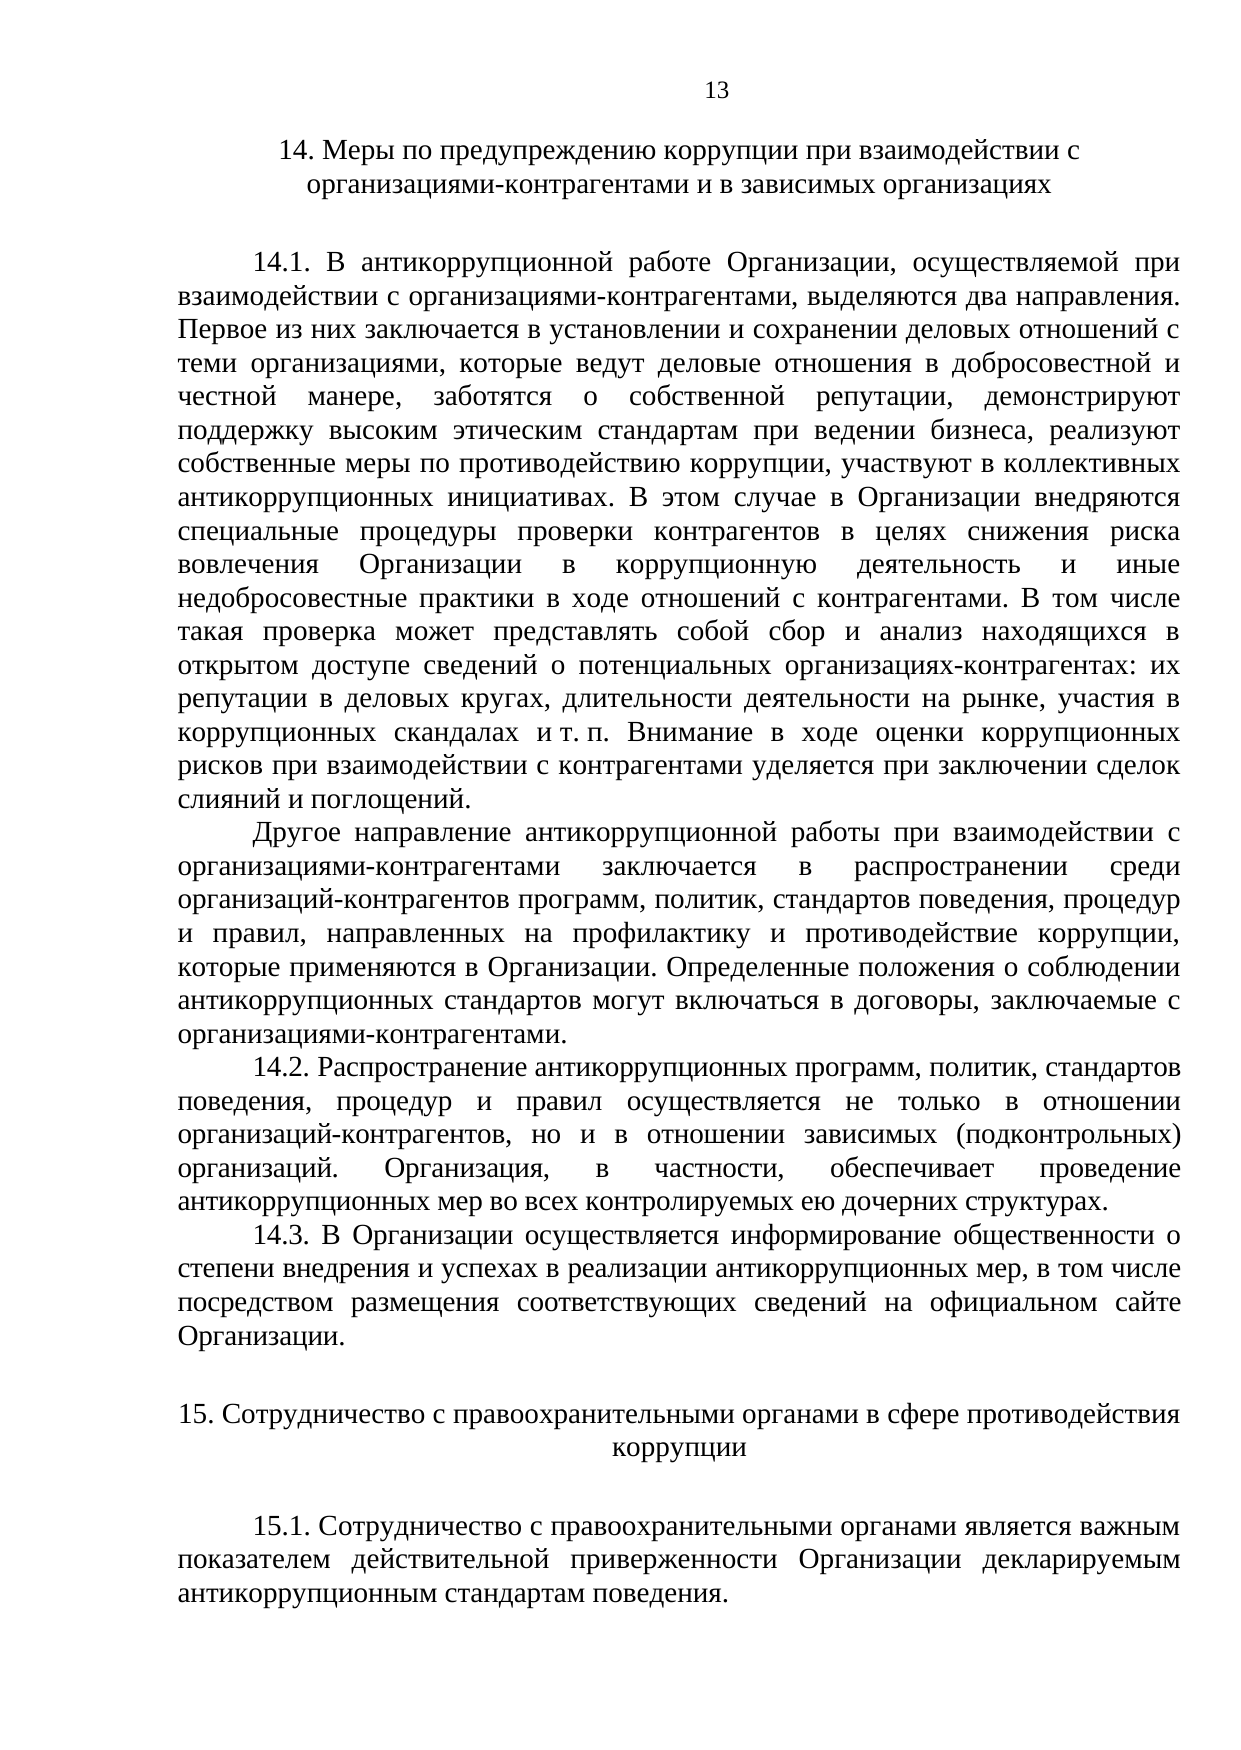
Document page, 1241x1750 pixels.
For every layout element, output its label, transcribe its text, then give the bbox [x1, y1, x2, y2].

text 15.1. Сотрудничество с правоохранительными органами является важным показателем действительной приверженности Организации декларируемым антикоррупционным стандартам поведения. [177, 1508, 1181, 1608]
subtitle 14. Меры по предупреждению коррупции при взаимодействии с организациями-контрагентами и в зависимых организациях [177, 132, 1181, 199]
text Другое направление антикоррупционной работы при взаимодействии с организациями-контрагентами заключается в распространении среди организаций-контрагентов программ, политик, стандартов поведения, процедур и правил, направленных на профилактику и противодействие коррупции, которые применяются в Организации. Определенные положения о соблюдении антикоррупционных стандартов могут включаться в договоры, заключаемые с организациями-контрагентами. [177, 814, 1181, 1049]
text 14.1. В антикоррупционной работе Организации, осуществляемой при взаимодействии с организациями-контрагентами, выделяются два направления. Первое из них заключается в установлении и сохранении деловых отношений с теми организациями, которые ведут деловые отношения в добросовестной и честной манере, заботятся о собственной репутации, демонстрируют поддержку высоким этическим стандартам при ведении бизнеса, реализуют собственные меры по противодействию коррупции, участвуют в коллективных антикоррупционных инициативах. В этом случае в Организации внедряются специальные процедуры проверки контрагентов в целях снижения риска вовлечения Организации в коррупционную деятельность и иные недобросовестные практики в ходе отношений с контрагентами. В том числе такая проверка может представлять собой сбор и анализ находящихся в открытом доступе сведений о потенциальных организациях-контрагентах: их репутации в деловых кругах, длительности деятельности на рынке, участия в коррупционных скандалах и т. п. Внимание в ходе оценки коррупционных рисков при взаимодействии с контрагентами уделяется при заключении сделок слияний и поглощений. [177, 244, 1181, 814]
text 14.3. В Организации осуществляется информирование общественности о степени внедрения и успехах в реализации антикоррупционных мер, в том числе посредством размещения соответствующих сведений на официальном сайте Организации. [177, 1217, 1181, 1351]
subtitle 15. Сотрудничество с правоохранительными органами в сфере противодействия коррупции [177, 1396, 1181, 1463]
text 14.2. Распространение антикоррупционных программ, политик, стандартов поведения, процедур и правил осуществляется не только в отношении организаций-контрагентов, но и в отношении зависимых (подконтрольных) организаций. Организация, в частности, обеспечивает проведение антикоррупционных мер во всех контролируемых ею дочерних структурах. [177, 1049, 1181, 1217]
